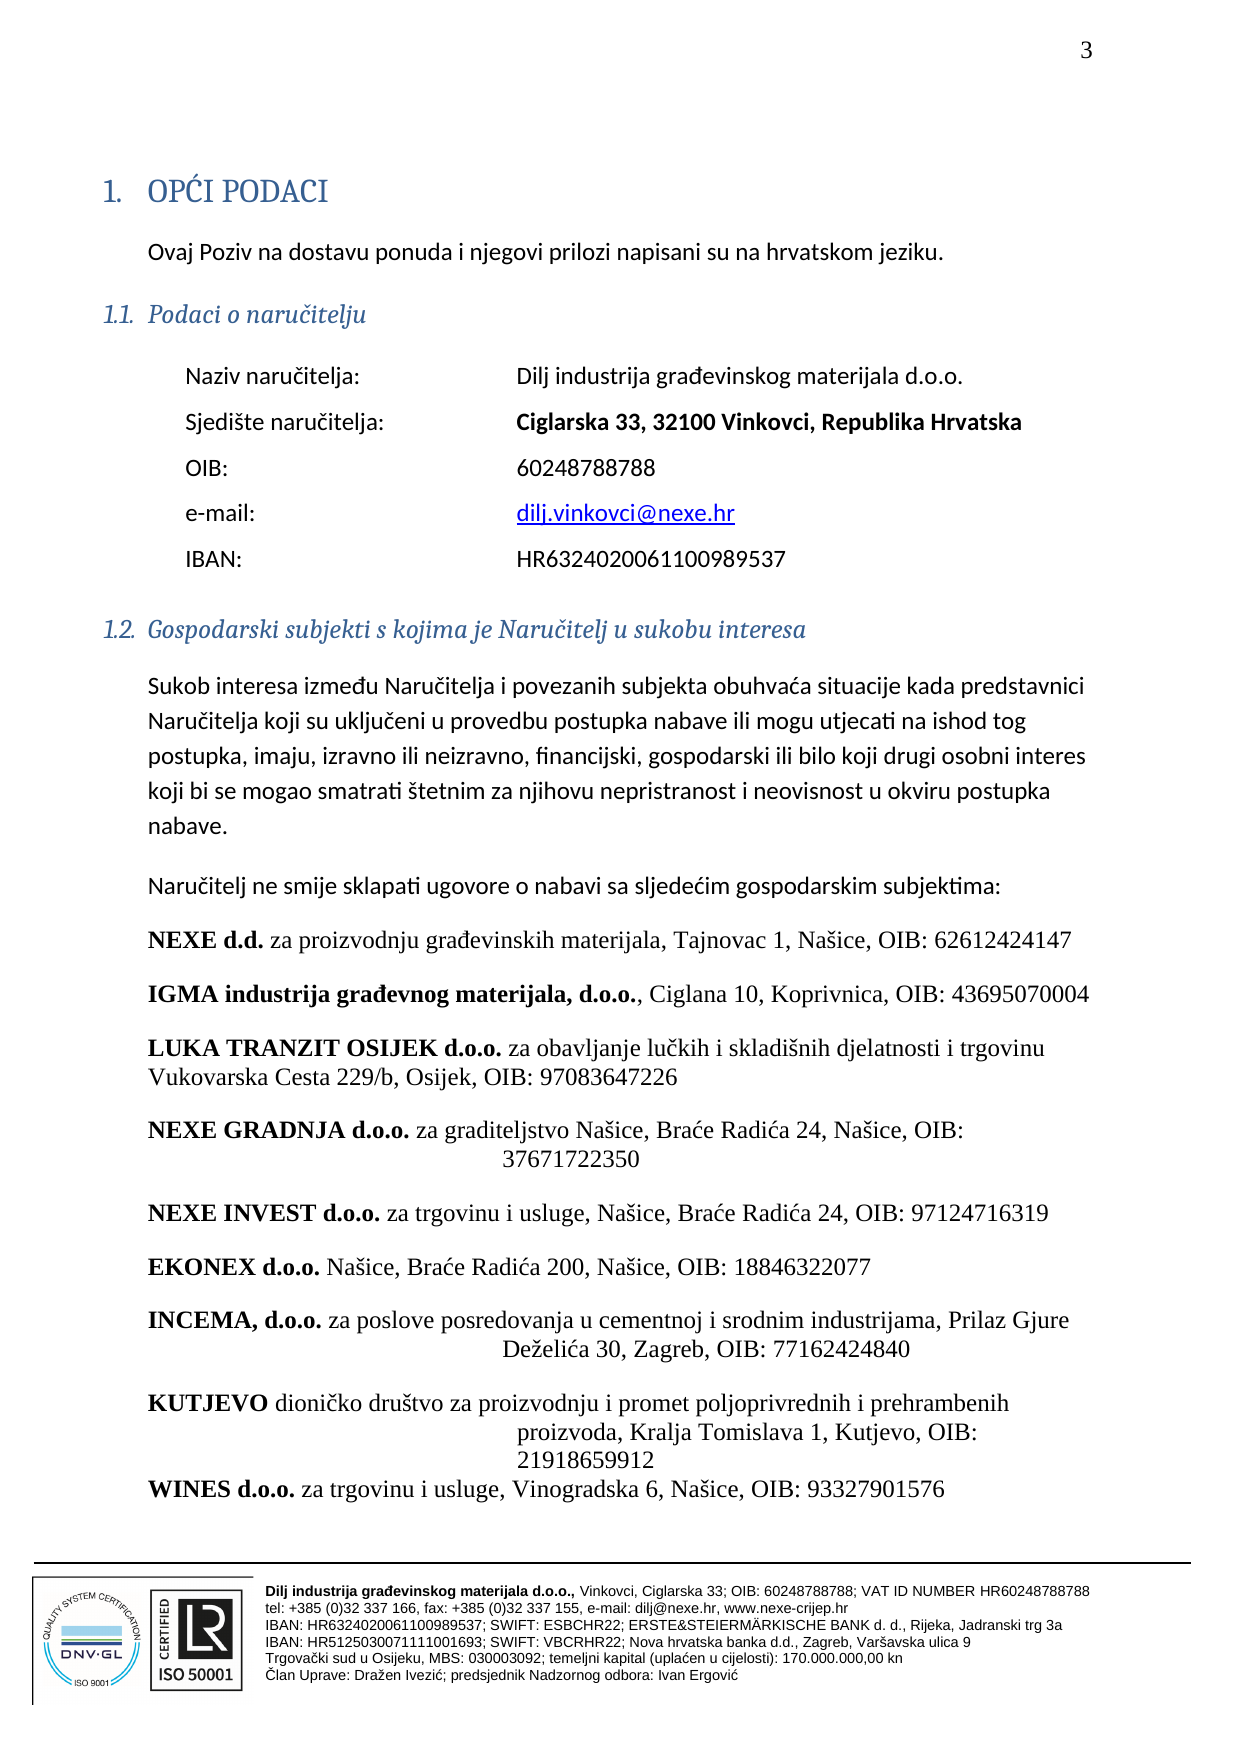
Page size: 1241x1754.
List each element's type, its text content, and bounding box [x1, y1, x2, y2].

text INCEMA, d.o.o. za poslove posredovanja u cementnoj i srodnim industrijama, Prilaz Gjure Deželića 30, Zagreb, OIB: 77162424840 [148, 1306, 1092, 1363]
text IBAN: HR6324020061100989537 [185, 543, 1092, 574]
text Naručitelj ne smije sklapati ugovore o nabavi sa sljedećim gospodarskim subjektima: [148, 870, 1092, 901]
text NEXE d.d. za proizvodnju građevinskih materijala, Tajnovac 1, Našice, OIB: 62612424147 [148, 926, 1092, 954]
subtitle Podaci o naručitelju [103, 299, 1092, 331]
text e-mail: dilj.vinkovci@nexe.hr [185, 497, 1092, 528]
text OIB: 60248788788 [185, 452, 1092, 482]
text KUTJEVO dioničko društvo za proizvodnju i promet poljoprivrednih i prehrambenih proizvoda, Kralja Tomislava 1, Kutjevo, OIB: 21918659912 [148, 1388, 1092, 1474]
text IGMA industrija građevnog materijala, d.o.o., Ciglana 10, Koprivnica, OIB: 43695070004 [148, 979, 1092, 1008]
text LUKA TRANZIT OSIJEK d.o.o. za obavljanje lučkih i skladišnih djelatnosti i trgovinu Vukovarska Cesta 229/b, Osijek, OIB: 97083647226 [148, 1033, 1092, 1091]
text Sukob interesa između Naručitelja i povezanih subjekta obuhvaća situacije kada predstavnici Naručitelja koji su uključeni u provedbu postupka nabave ili mogu utjecati na ishod tog postupka, imaju, izravno ili neizravno, financijski, gospodarski ili bilo koji drugi osobni interes koji bi se mogao smatrati štetnim za njihovu nepristranost i neovisnost u okviru postupka nabave. [148, 670, 1092, 841]
text Sjedište naručitelja: Ciglarska 33, 32100 Vinkovci, Republika Hrvatska [185, 406, 1092, 436]
text NEXE INVEST d.o.o. za trgovinu i usluge, Našice, Braće Radića 24, OIB: 97124716319 [148, 1198, 1092, 1227]
subtitle Gospodarski subjekti s kojima je Naručitelj u sukobu interesa [103, 614, 1092, 645]
picture [31, 1576, 254, 1704]
text WINES d.o.o. za trgovinu i usluge, Vinogradska 6, Našice, OIB: 93327901576 [148, 1474, 1092, 1503]
subtitle OPĆI PODACI [103, 173, 1092, 211]
text EKONEX d.o.o. Našice, Braće Radića 200, Našice, OIB: 18846322077 [148, 1252, 1092, 1281]
text Naziv naručitelja: Dilj industrija građevinskog materijala d.o.o. [185, 360, 1092, 391]
text NEXE GRADNJA d.o.o. za graditeljstvo Našice, Braće Radića 24, Našice, OIB: 37671722350 [148, 1116, 1092, 1173]
text Ovaj Poziv na dostavu ponuda i njegovi prilozi napisani su na hrvatskom jeziku. [148, 236, 1092, 267]
